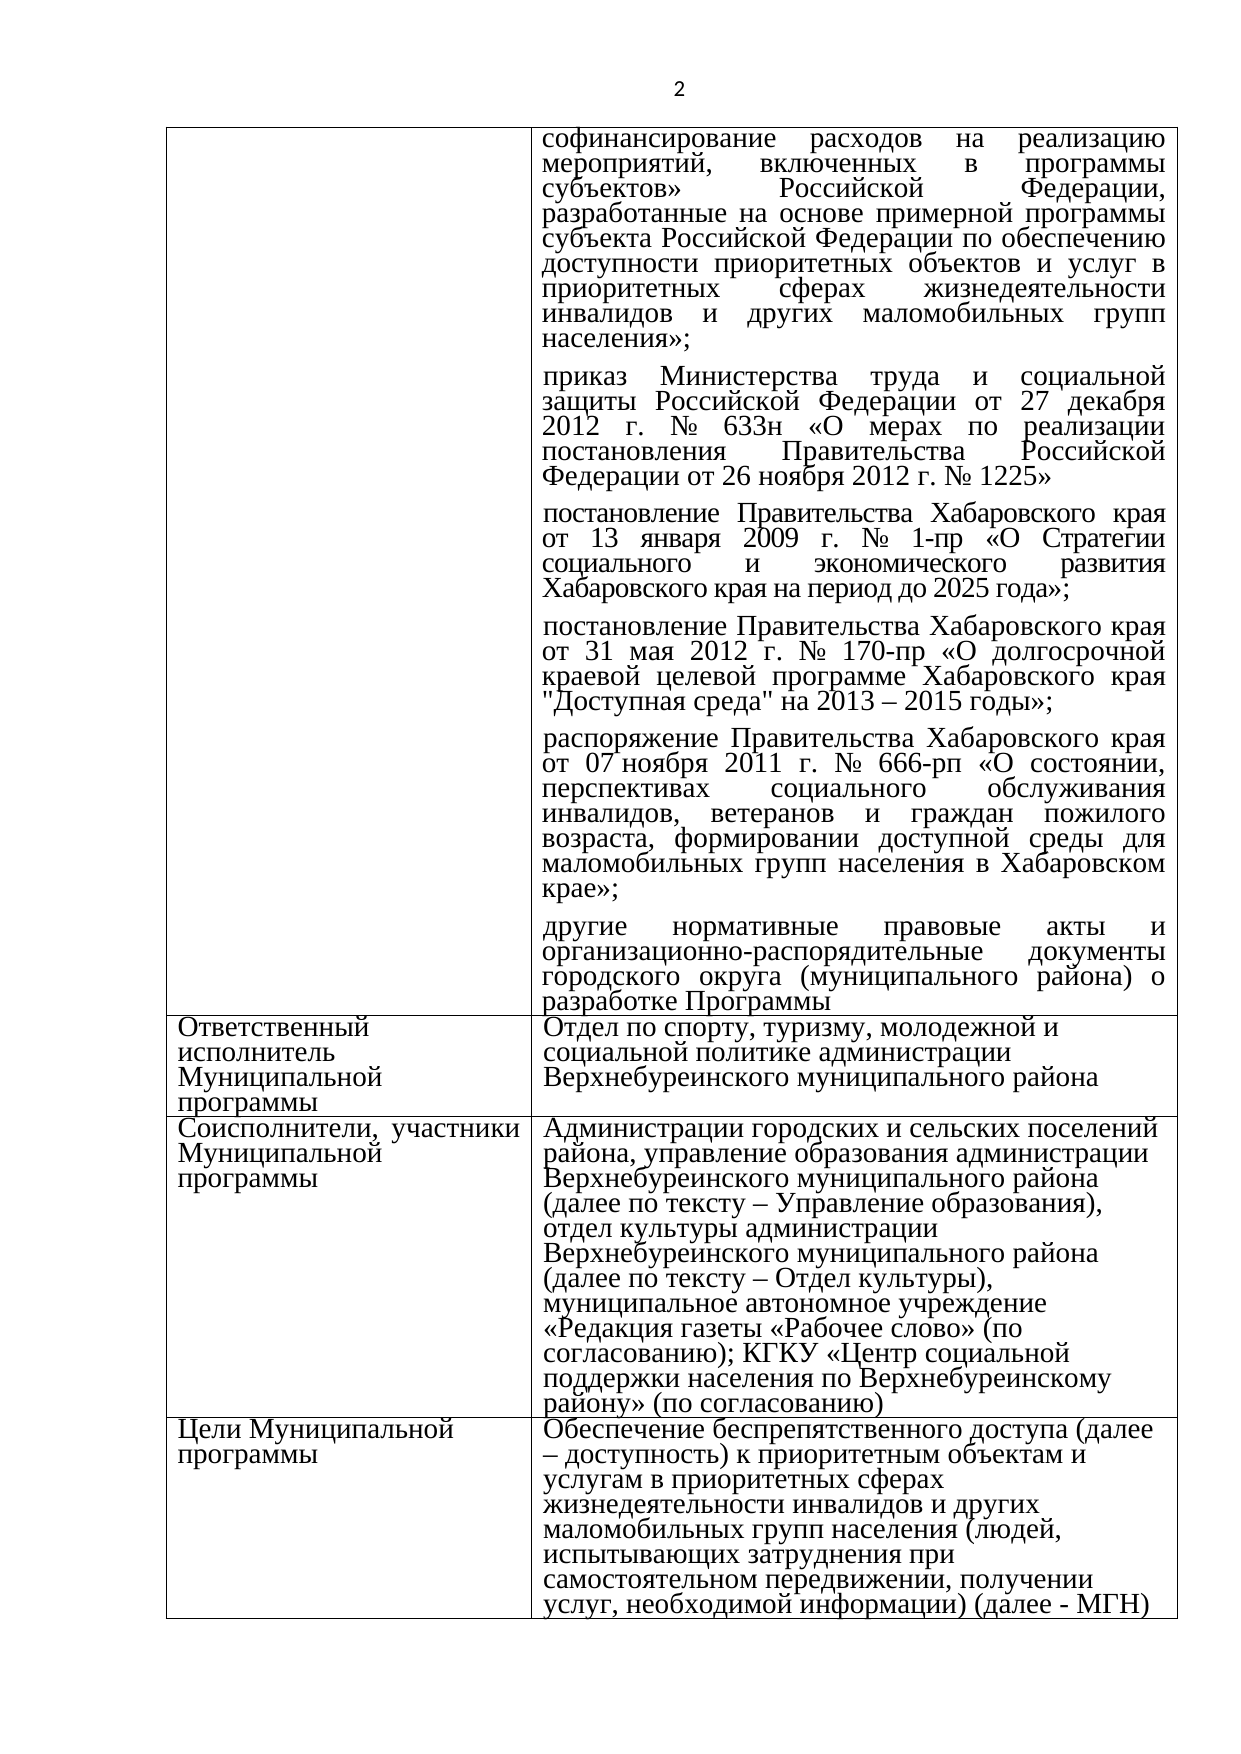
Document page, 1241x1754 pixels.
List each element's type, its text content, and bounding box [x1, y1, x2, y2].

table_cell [167, 1418, 531, 1618]
table_cell Соисполнители, участники Муниципальной программы [167, 1117, 531, 1417]
table_cell Ответственный исполнитель Муниципальной программы [167, 1016, 531, 1116]
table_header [532, 128, 1177, 1015]
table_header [167, 128, 531, 1015]
table_cell Администрации городских и сельских поселений района, управление образования администрации Верхнебуреинского муниципального района (далее по тексту – Управление образования), отдел культуры администрации Верхнебуреинского муниципального района (далее по тексту – Отдел культуры), муниципальное автономное учреждение «Редакция газеты «Рабочее слово» (по согласованию); КГКУ «Центр социальной поддержки населения по Верхнебуреинскому району» (по согласованию) [532, 1117, 1177, 1417]
table_cell Отдел по спорту, туризму, молодежной и социальной политике администрации Верхнебуреинского муниципального района [532, 1016, 1177, 1116]
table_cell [532, 1418, 1177, 1618]
